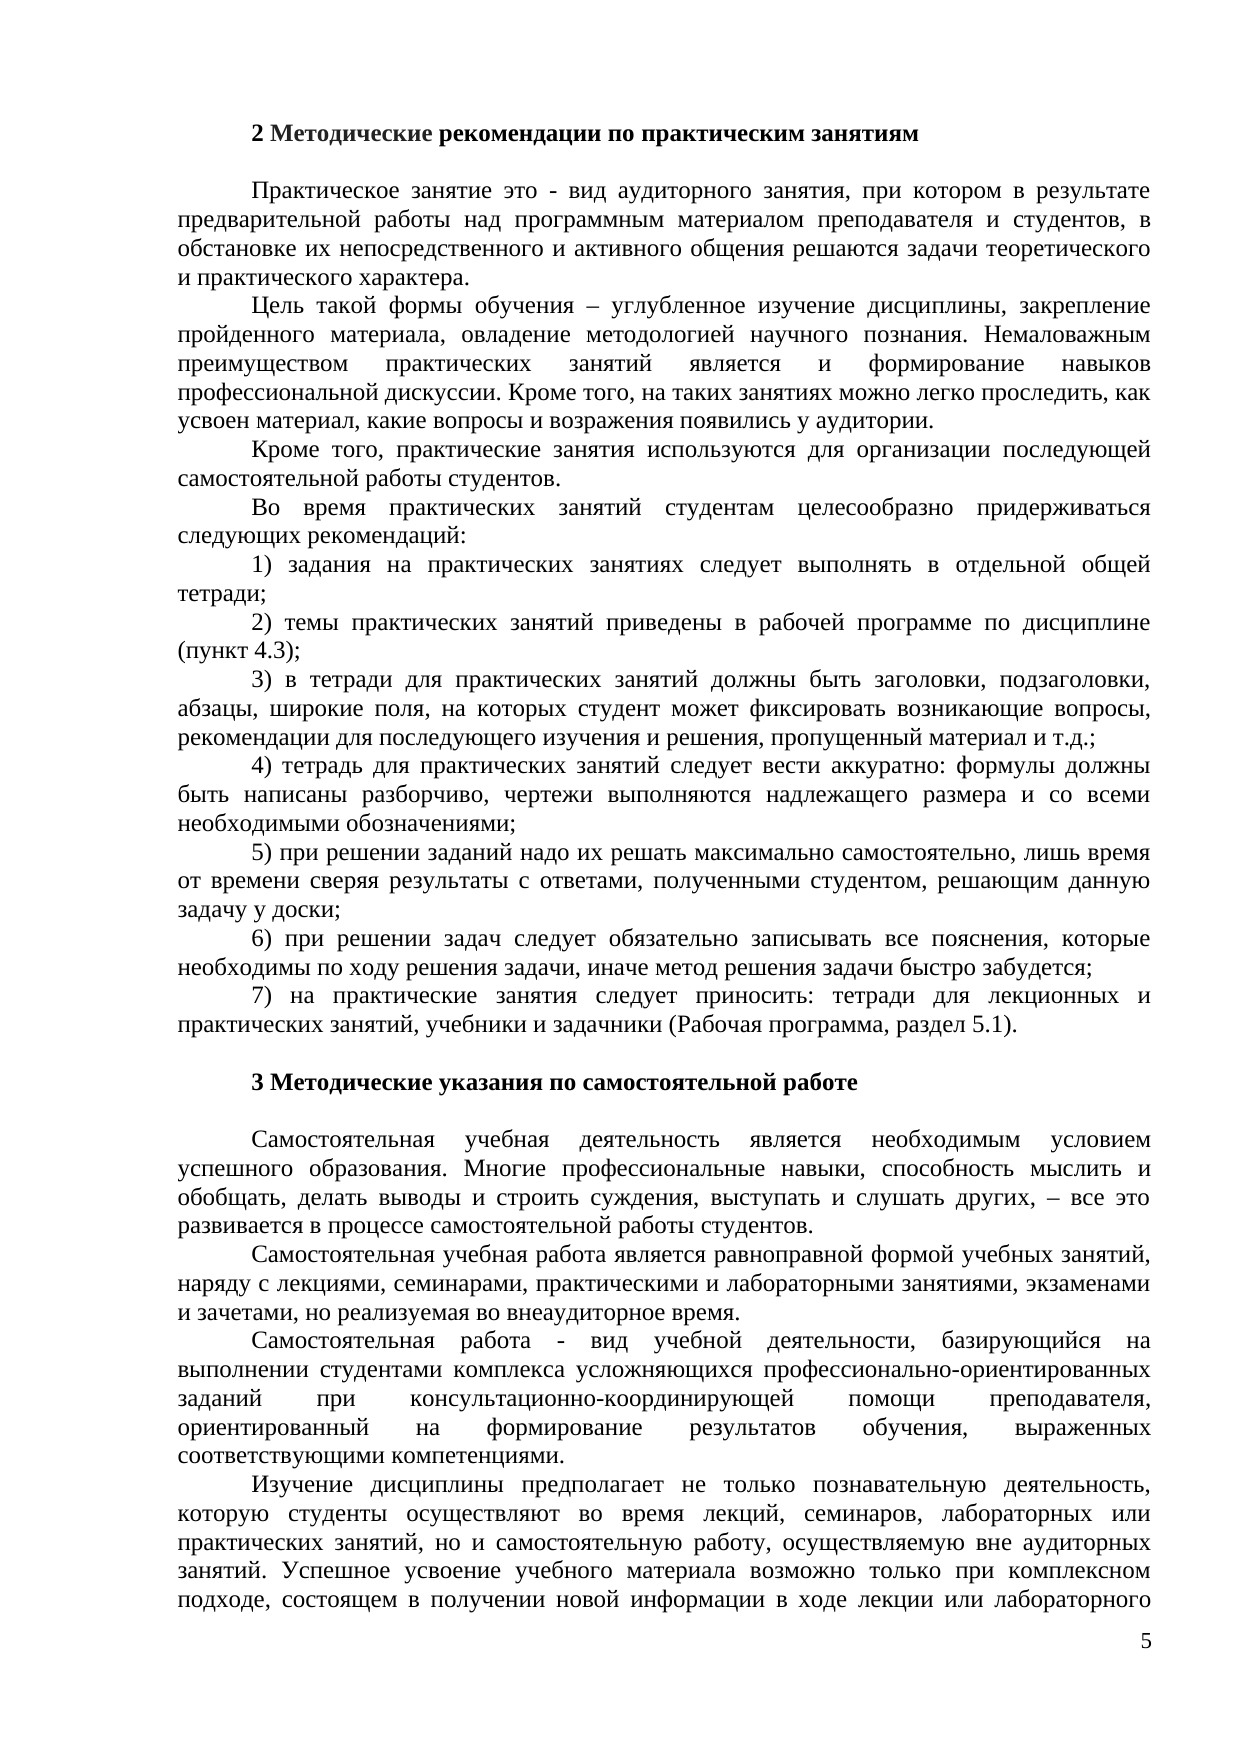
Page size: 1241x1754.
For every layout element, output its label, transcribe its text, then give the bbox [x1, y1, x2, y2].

text 2 Методические рекомендации по практическим занятиям [177, 118, 1152, 147]
text 1) задания на практических занятиях следует выполнять в отдельной общей тетради; [177, 549, 1152, 607]
text 7) на практические занятия следует приносить: тетради для лекционных и практических занятий, учебники и задачники (Рабочая программа, раздел 5.1). [177, 981, 1152, 1038]
text Цель такой формы обучения – углубленное изучение дисциплины, закрепление пройденного материала, овладение методологией научного познания. Немаловажным преимуществом практических занятий является и формирование навыков профессиональной дискуссии. Кроме того, на таких занятиях можно легко проследить, как усвоен материал, какие вопросы и возражения появились у аудитории. [177, 291, 1152, 434]
text 4) тетрадь для практических занятий следует вести аккуратно: формулы должны быть написаны разборчиво, чертежи выполняются надлежащего размера и со всеми необходимыми обозначениями; [177, 751, 1152, 837]
text 2) темы практических занятий приведены в рабочей программе по дисциплине (пункт 4.3); [177, 607, 1152, 664]
text Самостоятельная работа - вид учебной деятельности, базирующийся на выполнении студентами комплекса усложняющихся профессионально-ориентированных заданий при консультационно-координирующей помощи преподавателя, ориентированный на формирование результатов обучения, выраженных соответствующими компетенциями. [177, 1326, 1152, 1469]
text 3 Методические указания по самостоятельной работе [177, 1067, 1152, 1096]
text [177, 1469, 1152, 1613]
text 6) при решении задач следует обязательно записывать все пояснения, которые необходимы по ходу решения задачи, иначе метод решения задачи быстро забудется; [177, 923, 1152, 981]
text Самостоятельная учебная деятельность является необходимым условием успешного образования. Многие профессиональные навыки, способность мыслить и обобщать, делать выводы и строить суждения, выступать и слушать других, – все это развивается в процессе самостоятельной работы студентов. [177, 1124, 1152, 1239]
text Кроме того, практические занятия используются для организации последующей самостоятельной работы студентов. [177, 434, 1152, 492]
text Самостоятельная учебная работа является равноправной формой учебных занятий, наряду с лекциями, семинарами, практическими и лабораторными занятиями, экзаменами и зачетами, но реализуемая во внеаудиторное время. [177, 1239, 1152, 1326]
text 3) в тетради для практических занятий должны быть заголовки, подзаголовки, абзацы, широкие поля, на которых студент может фиксировать возникающие вопросы, рекомендации для последующего изучения и решения, пропущенный материал и т.д.; [177, 664, 1152, 751]
text Во время практических занятий студентам целесообразно придерживаться следующих рекомендаций: [177, 492, 1152, 549]
text Практическое занятие это - вид аудиторного занятия, при котором в результате предварительной работы над программным материалом преподавателя и студентов, в обстановке их непосредственного и активного общения решаются задачи теоретического и практического характера. [177, 176, 1152, 291]
text 5) при решении заданий надо их решать максимально самостоятельно, лишь время от времени сверяя результаты с ответами, полученными студентом, решающим данную задачу у доски; [177, 837, 1152, 923]
